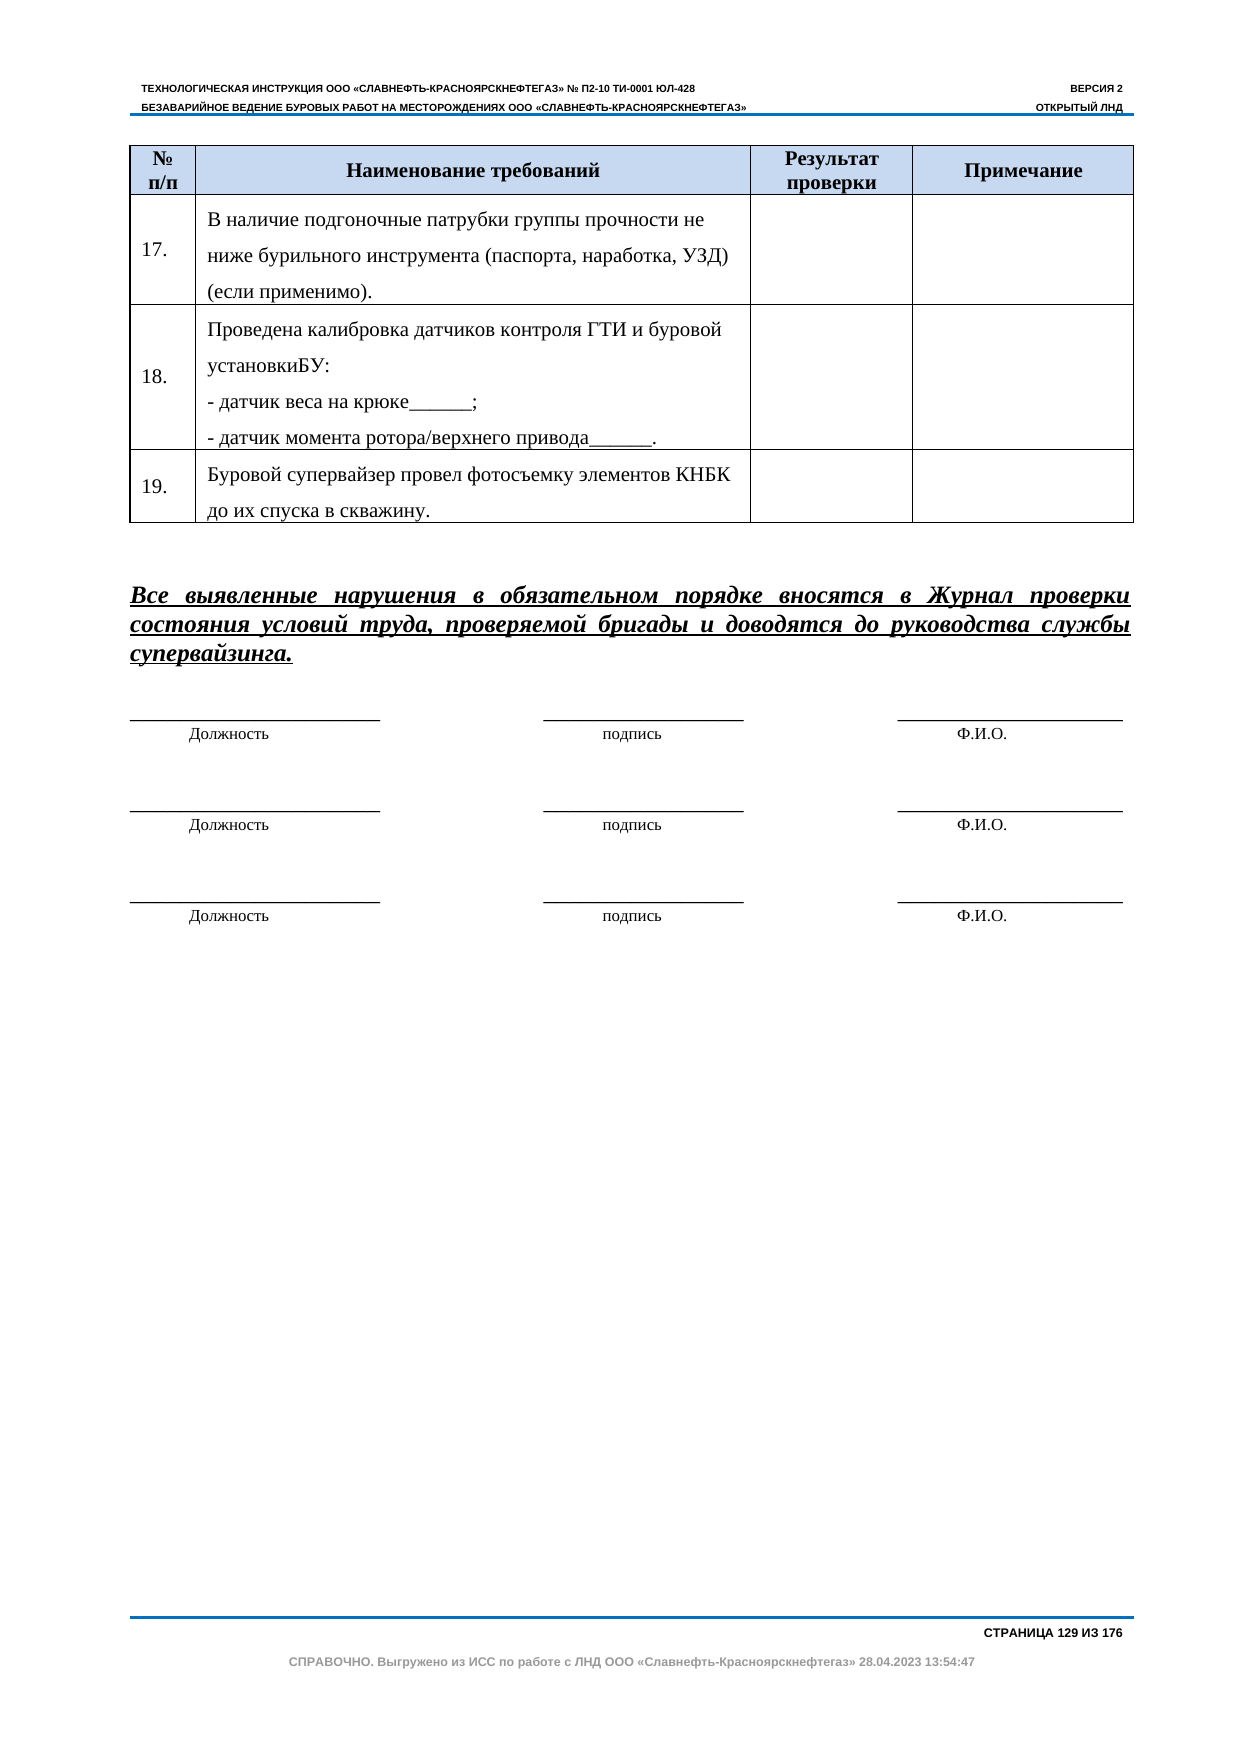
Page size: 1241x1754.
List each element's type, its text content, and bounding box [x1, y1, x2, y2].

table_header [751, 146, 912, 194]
text Должность подпись Ф.И.О. [189, 906, 1134, 940]
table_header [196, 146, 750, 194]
text Должность подпись Ф.И.О. [189, 815, 1134, 849]
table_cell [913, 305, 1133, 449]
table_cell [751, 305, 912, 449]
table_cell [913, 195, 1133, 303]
text ____________________ ________________ __________________ [130, 877, 1134, 906]
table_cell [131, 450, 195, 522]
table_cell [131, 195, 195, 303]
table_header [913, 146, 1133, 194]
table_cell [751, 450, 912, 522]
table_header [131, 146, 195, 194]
text ____________________ ________________ __________________ [130, 786, 1134, 815]
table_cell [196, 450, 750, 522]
text Все выявленные нарушения в обязательном порядке вносятся в Журнал проверки состояния условий труда, проверяемой бригады и доводятся до руководства службы супервайзинга. [130, 580, 1134, 667]
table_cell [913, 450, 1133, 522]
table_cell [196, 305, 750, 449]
text ____________________ ________________ __________________ [130, 695, 1134, 724]
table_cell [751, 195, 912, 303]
text Должность подпись Ф.И.О. [189, 724, 1134, 758]
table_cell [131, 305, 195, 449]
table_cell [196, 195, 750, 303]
